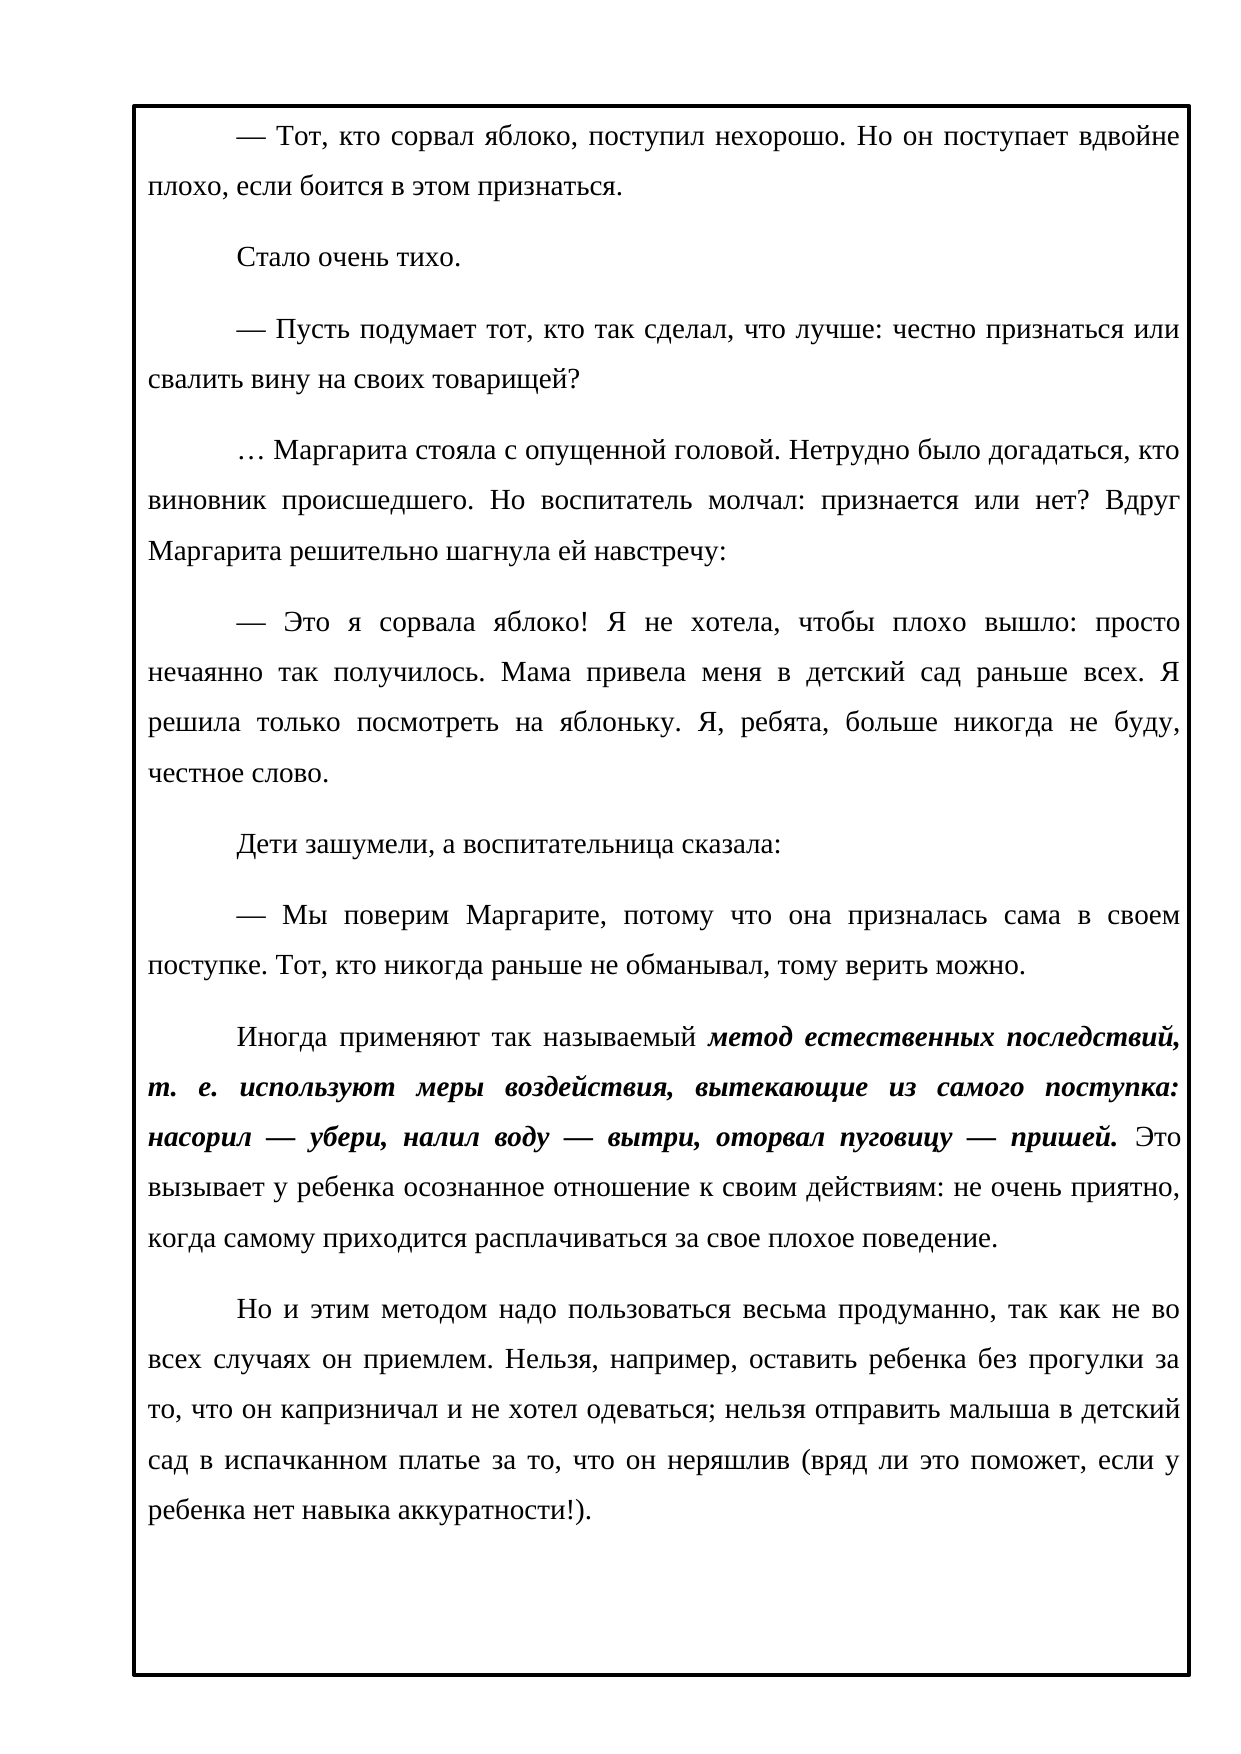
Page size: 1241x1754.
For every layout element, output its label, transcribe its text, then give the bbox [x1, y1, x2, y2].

text … Маргарита стояла с опущенной головой. Нетрудно было догадаться, кто виновник происшедшего. Но воспитатель молчал: признается или нет? Вдруг Маргарита решительно шагнула ей навстречу: [148, 432, 1181, 566]
text — Тот, кто сорвал яблоко, поступил нехорошо. Но он поступает вдвойне плохо, если боится в этом признаться. [148, 118, 1181, 202]
text — Это я сорвала яблоко! Я не хотела, чтобы плохо вышло: просто нечаянно так получилось. Мама привела меня в детский сад раньше всех. Я решила только посмотреть на яблоньку. Я, ребята, больше никогда не буду, честное слово. [148, 604, 1181, 788]
text Стало очень тихо. [148, 239, 1181, 273]
text Дети зашумели, а воспитательница сказала: [148, 826, 1181, 859]
text — Мы поверим Маргарите, потому что она призналась сама в своем поступке. Тот, кто никогда раньше не обманывал, тому верить можно. [148, 897, 1181, 981]
text Иногда применяют так называемый метод естественных последствий, т. е. используют меры воздействия, вытекающие из самого поступка: насорил — убери, налил воду — вытри, оторвал пуговицу — пришей. Это вызывает у ребенка осознанное отношение к своим действиям: не очень приятно, когда самому приходится расплачиваться за свое плохое поведение. [148, 1019, 1181, 1253]
text — Пусть подумает тот, кто так сделал, что лучше: честно признаться или свалить вину на своих товарищей? [148, 311, 1181, 394]
text Но и этим методом надо пользоваться весьма продуманно, так как не во всех случаях он приемлем. Нельзя, например, оставить ребенка без прогулки за то, что он капризничал и не хотел одеваться; нельзя отправить малыша в детский сад в испачканном платье за то, что он неряшлив (вряд ли это поможет, если у ребенка нет навыка аккуратности!). [148, 1291, 1181, 1526]
